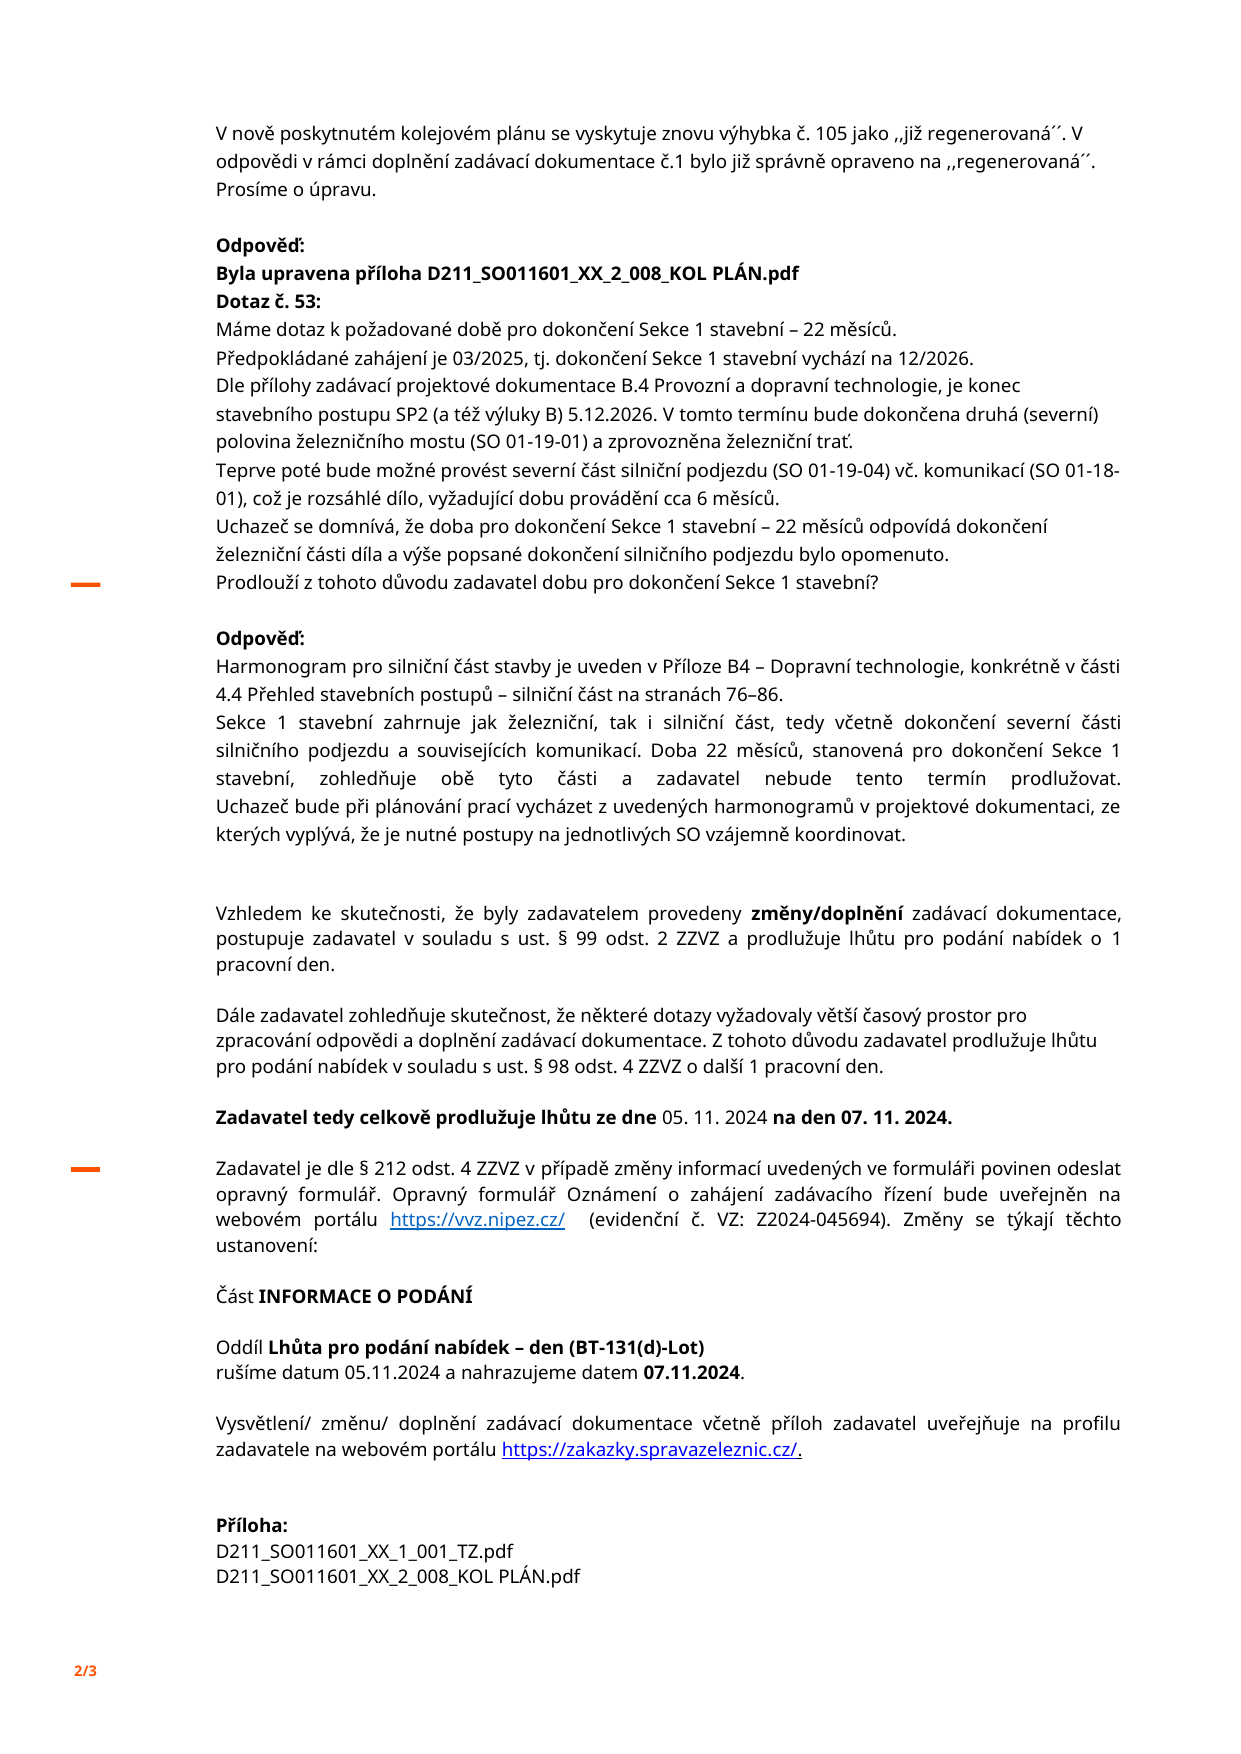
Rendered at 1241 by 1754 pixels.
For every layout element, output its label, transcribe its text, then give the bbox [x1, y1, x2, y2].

text D211_SO011601_XX_1_001_TZ.pdf [216, 1538, 1122, 1564]
text Odpověď: [216, 625, 1122, 651]
text Prodlouží z tohoto důvodu zadavatel dobu pro dokončení Sekce 1 stavební? [216, 569, 1122, 594]
text Uchazeč se domnívá, že doba pro dokončení Sekce 1 stavební – 22 měsíců odpovídá dokončení železniční části díla a výše popsané dokončení silničního podjezdu bylo opomenuto. [216, 513, 1122, 566]
text Dle přílohy zadávací projektové dokumentace B.4 Provozní a dopravní technologie, je konec stavebního postupu SP2 (a též výluky B) 5.12.2026. V tomto termínu bude dokončena druhá (severní) polovina železničního mostu (SO 01-19-01) a zprovozněna železniční trať. [216, 373, 1122, 454]
text Dotaz č. 53: [216, 289, 1122, 314]
text V nově poskytnutém kolejovém plánu se vyskytuje znovu výhybka č. 105 jako ,,již regenerovaná´´. V odpovědi v rámci doplnění zadávací dokumentace č.1 bylo již správně opraveno na ,,regenerovaná´´. Prosíme o úpravu. [216, 121, 1122, 202]
text Předpokládané zahájení je 03/2025, tj. dokončení Sekce 1 stavební vychází na 12/2026. [216, 345, 1122, 370]
text Odpověď: [216, 233, 1122, 258]
text Zadavatel tedy celkově prodlužuje lhůtu ze dne 05. 11. 2024 na den 07. 11. 2024. [216, 1104, 1122, 1130]
text Máme dotaz k požadované době pro dokončení Sekce 1 stavební – 22 měsíců. [216, 317, 1122, 342]
text Dále zadavatel zohledňuje skutečnost, že některé dotazy vyžadovaly větší časový prostor pro zpracování odpovědi a doplnění zadávací dokumentace. Z tohoto důvodu zadavatel prodlužuje lhůtu pro podání nabídek v souladu s ust. § 98 odst. 4 ZZVZ o další 1 pracovní den. [216, 1002, 1122, 1079]
text Sekce 1 stavební zahrnuje jak železniční, tak i silniční část, tedy včetně dokončení severní části silničního podjezdu a souvisejících komunikací. Doba 22 měsíců, stanovená pro dokončení Sekce 1 stavební, zohledňuje obě tyto části a zadavatel nebude tento termín prodlužovat. Uchazeč bude při plánování prací vycházet z uvedených harmonogramů v projektové dokumentaci, ze kterých vyplývá, že je nutné postupy na jednotlivých SO vzájemně koordinovat. [216, 709, 1122, 847]
text rušíme datum 05.11.2024 a nahrazujeme datem 07.11.2024. [216, 1359, 1122, 1385]
text Příloha: [216, 1513, 1122, 1538]
list Vzhledem ke skutečnosti, že byly zadavatelem provedeny změny/doplnění zadávací dokumentace, postupuje zadavatel v souladu s ust. § 99 odst. 2 ZZVZ a prodlužuje lhůtu pro podání nabídek o 1 pracovní den. [216, 900, 1122, 977]
text Zadavatel je dle § 212 odst. 4 ZZVZ v případě změny informací uvedených ve formuláři povinen odeslat opravný formulář. Opravný formulář Oznámení o zahájení zadávacího řízení bude uveřejněn na webovém portálu https://vvz.nipez.cz/ (evidenční č. VZ: Z2024-045694). Změny se týkají těchto ustanovení: [216, 1155, 1122, 1257]
text Harmonogram pro silniční část stavby je uveden v Příloze B4 – Dopravní technologie, konkrétně v části 4.4 Přehled stavebních postupů – silniční část na stranách 76–86. [216, 653, 1122, 707]
text D211_SO011601_XX_2_008_KOL PLÁN.pdf [216, 1564, 1122, 1589]
text Oddíl Lhůta pro podání nabídek – den (BT-131(d)-Lot) [216, 1334, 1122, 1359]
text Byla upravena příloha D211_SO011601_XX_2_008_KOL PLÁN.pdf [216, 261, 1122, 286]
text Vysvětlení/ změnu/ doplnění zadávací dokumentace včetně příloh zadavatel uveřejňuje na profilu zadavatele na webovém portálu https://zakazky.spravazeleznic.cz/. [216, 1411, 1122, 1462]
text Část INFORMACE O PODÁNÍ [216, 1283, 1122, 1308]
text Teprve poté bude možné provést severní část silniční podjezdu (SO 01-19-04) vč. komunikací (SO 01-18-01), což je rozsáhlé dílo, vyžadující dobu provádění cca 6 měsíců. [216, 457, 1122, 510]
